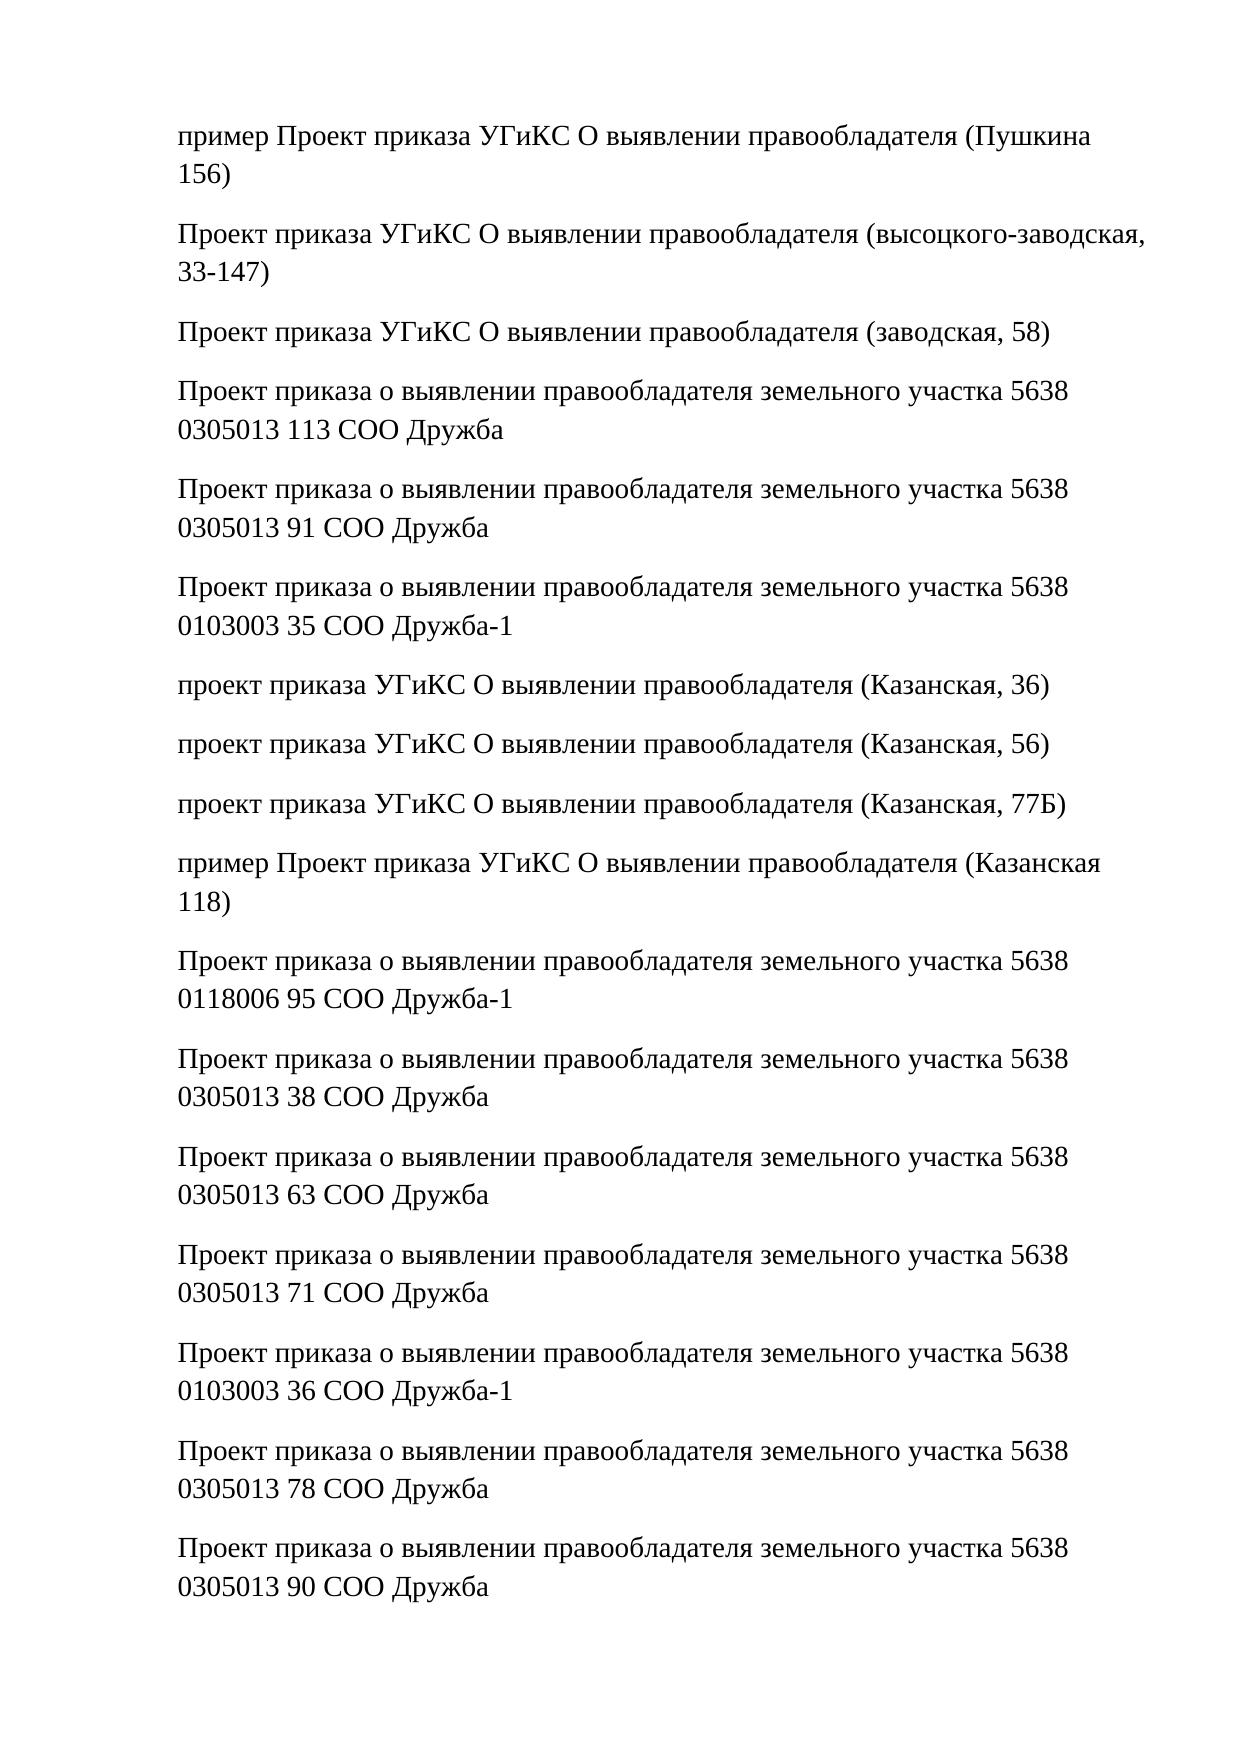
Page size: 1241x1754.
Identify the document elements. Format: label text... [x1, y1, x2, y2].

text Проект приказа о выявлении правообладателя земельного участка 5638 0305013 91 СОО Дружба [177, 471, 1152, 543]
text Проект приказа о выявлении правообладателя земельного участка 5638 0305013 38 СОО Дружба [177, 1041, 1152, 1113]
text Проект приказа о выявлении правообладателя земельного участка 5638 0305013 113 СОО Дружба [177, 373, 1152, 445]
text Проект приказа УГиКС О выявлении правообладателя (высоцкого-заводская, 33-147) [177, 216, 1152, 288]
text Проект приказа о выявлении правообладателя земельного участка 5638 0103003 35 СОО Дружба-1 [177, 569, 1152, 641]
text Проект приказа о выявлении правообладателя земельного участка 5638 0118006 95 СОО Дружба-1 [177, 943, 1152, 1015]
text пример Проект приказа УГиКС О выявлении правообладателя (Пушкина 156) [177, 118, 1152, 190]
text Проект приказа о выявлении правообладателя земельного участка 5638 0305013 78 СОО Дружба [177, 1433, 1152, 1505]
text Проект приказа о выявлении правообладателя земельного участка 5638 0305013 71 СОО Дружба [177, 1237, 1152, 1309]
text пример Проект приказа УГиКС О выявлении правообладателя (Казанская 118) [177, 845, 1152, 917]
text проект приказа УГиКС О выявлении правообладателя (Казанская, 36) [177, 667, 1152, 701]
text проект приказа УГиКС О выявлении правообладателя (Казанская, 56) [177, 726, 1152, 760]
text Проект приказа о выявлении правообладателя земельного участка 5638 0305013 63 СОО Дружба [177, 1139, 1152, 1211]
text Проект приказа УГиКС О выявлении правообладателя (заводская, 58) [177, 314, 1152, 347]
text Проект приказа о выявлении правообладателя земельного участка 5638 0305013 90 СОО Дружба [177, 1531, 1152, 1603]
text проект приказа УГиКС О выявлении правообладателя (Казанская, 77Б) [177, 786, 1152, 819]
text Проект приказа о выявлении правообладателя земельного участка 5638 0103003 36 СОО Дружба-1 [177, 1335, 1152, 1407]
